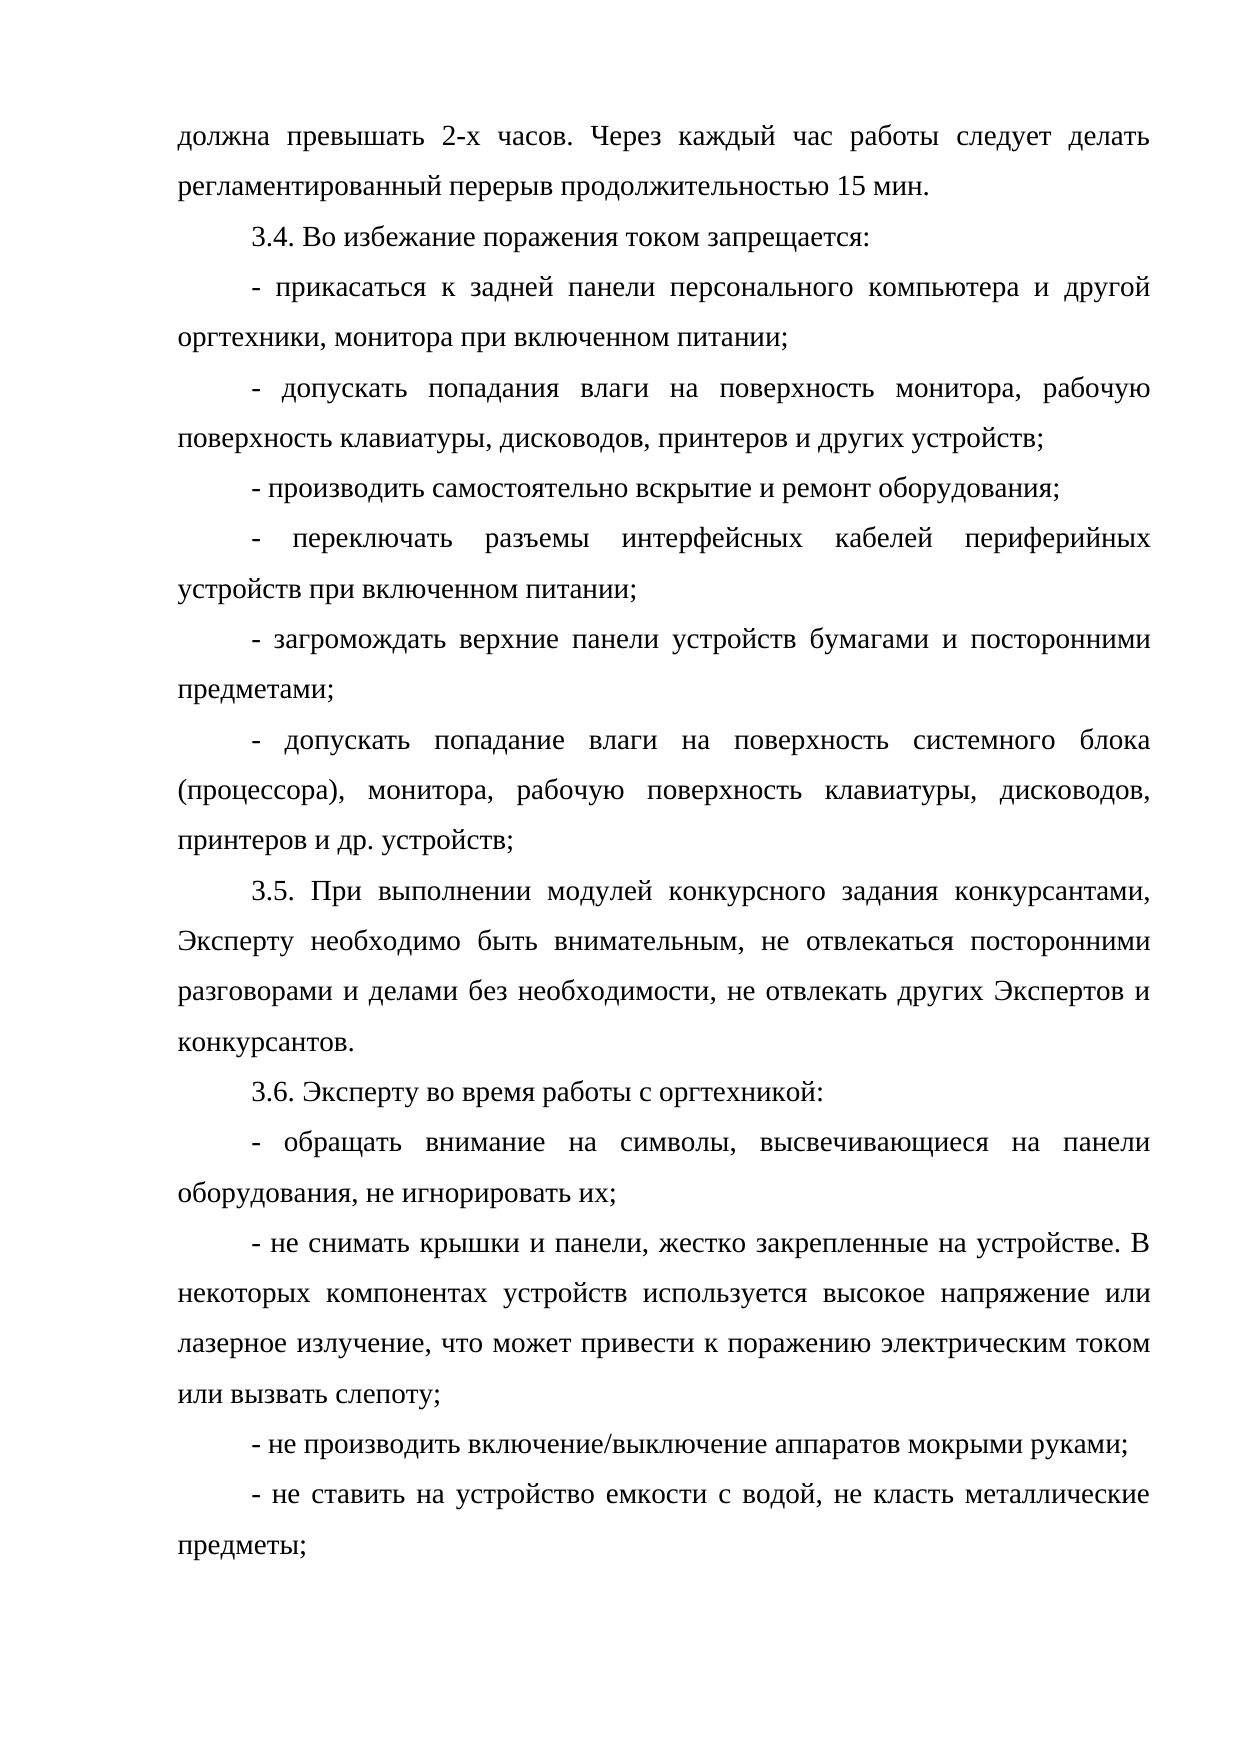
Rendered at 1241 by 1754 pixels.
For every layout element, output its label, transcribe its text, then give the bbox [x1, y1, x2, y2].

text - допускать попадание влаги на поверхность системного блока (процессора), монитора, рабочую поверхность клавиатуры, дисководов, принтеров и др. устройств; [177, 722, 1152, 856]
text 3.4. Во избежание поражения током запрещается: [177, 219, 1152, 252]
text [177, 118, 1152, 202]
text - не снимать крышки и панели, жестко закрепленные на устройстве. В некоторых компонентах устройств используется высокое напряжение или лазерное излучение, что может привести к поражению электрическим током или вызвать слепоту; [177, 1225, 1152, 1409]
text - производить самостоятельно вскрытие и ремонт оборудования; [177, 470, 1152, 504]
text - переключать разъемы интерфейсных кабелей периферийных устройств при включенном питании; [177, 521, 1152, 604]
text - допускать попадания влаги на поверхность монитора, рабочую поверхность клавиатуры, дисководов, принтеров и других устройств; [177, 370, 1152, 453]
text 3.5. При выполнении модулей конкурсного задания конкурсантами, Эксперту необходимо быть внимательным, не отвлекаться посторонними разговорами и делами без необходимости, не отвлекать других Экспертов и конкурсантов. [177, 873, 1152, 1057]
text - обращать внимание на символы, высвечивающиеся на панели оборудования, не игнорировать их; [177, 1124, 1152, 1208]
text 3.6. Эксперту во время работы с оргтехникой: [177, 1074, 1152, 1108]
text - прикасаться к задней панели персонального компьютера и другой оргтехники, монитора при включенном питании; [177, 269, 1152, 353]
text - загромождать верхние панели устройств бумагами и посторонними предметами; [177, 621, 1152, 705]
text - не ставить на устройство емкости с водой, не класть металлические предметы; [177, 1477, 1152, 1560]
text - не производить включение/выключение аппаратов мокрыми руками; [177, 1426, 1152, 1460]
